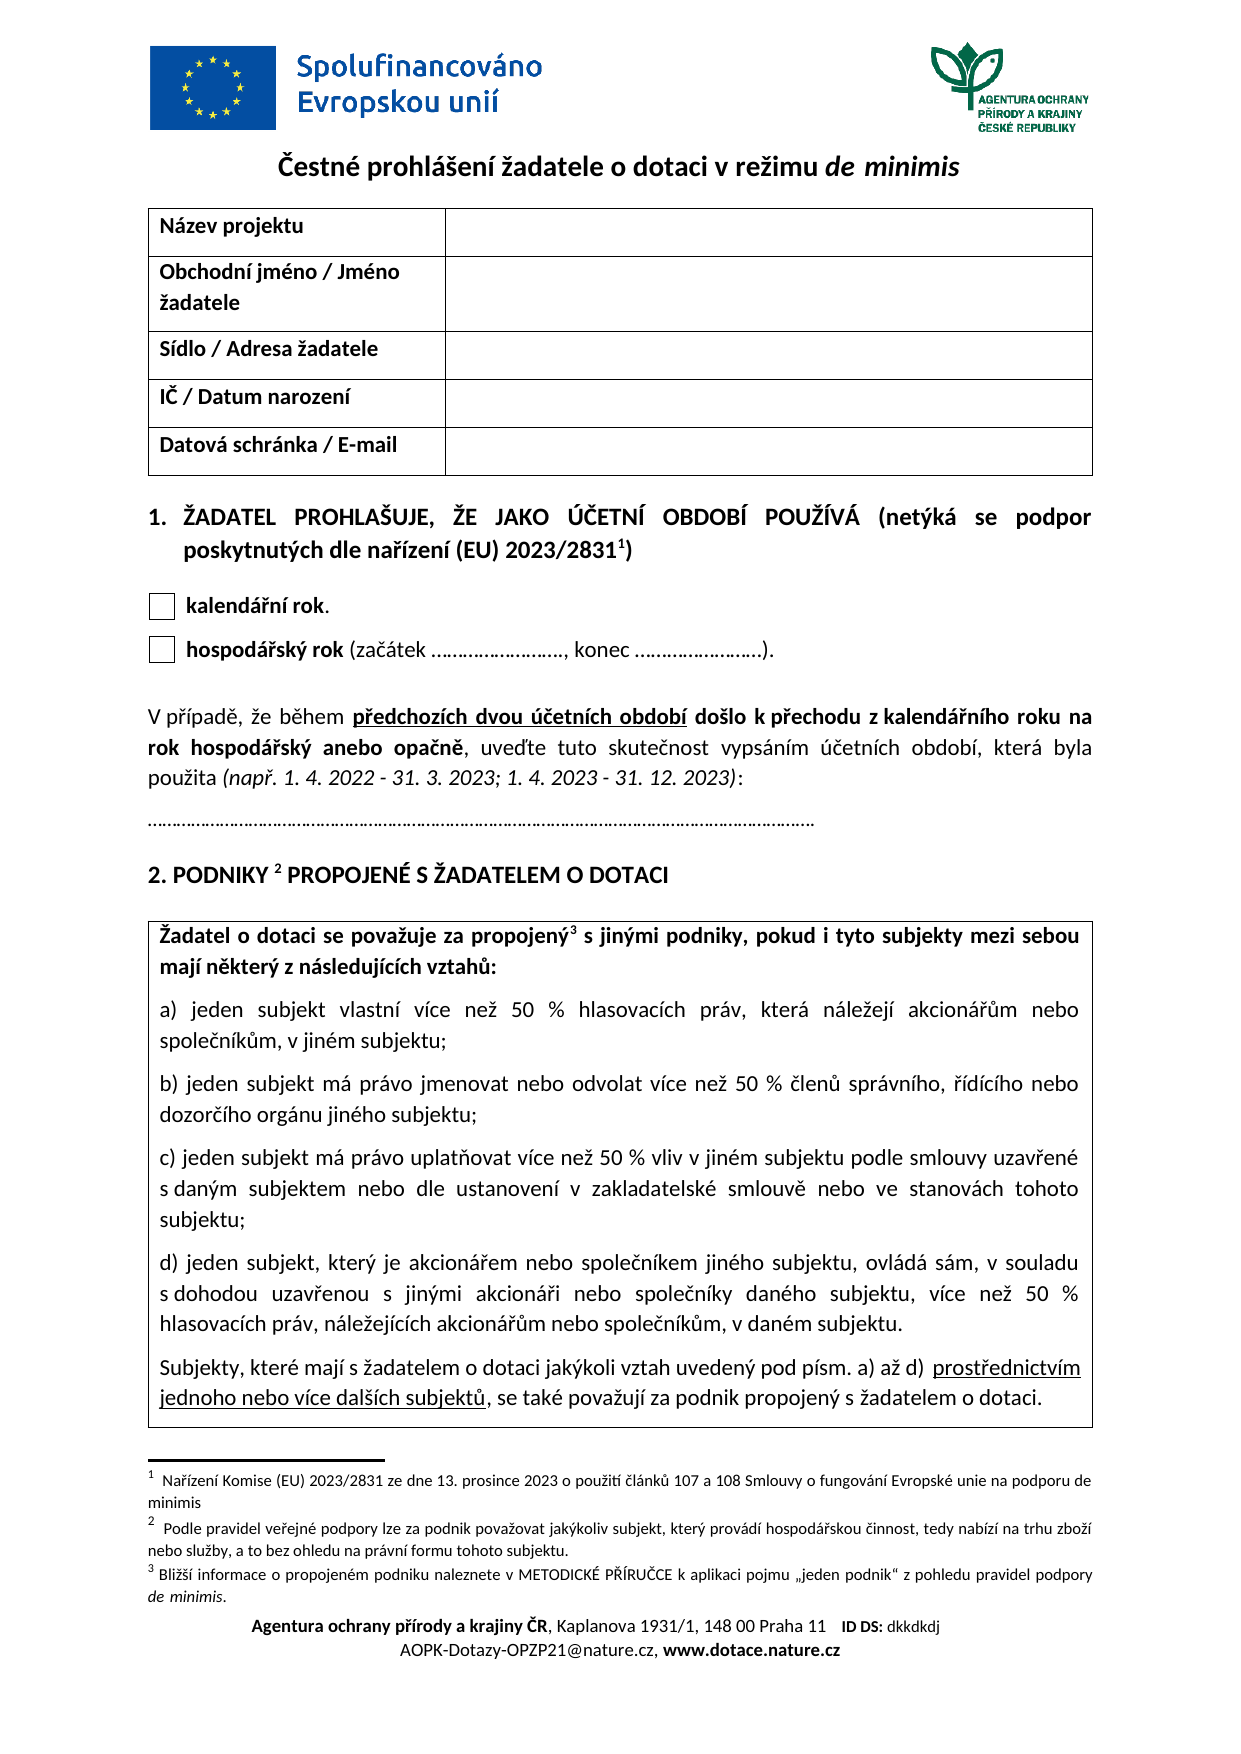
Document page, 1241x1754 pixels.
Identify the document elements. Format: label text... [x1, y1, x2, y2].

table_cell Datová schránka / E-mail [149, 428, 445, 475]
table_cell [446, 428, 1092, 475]
subtitle 2. PODNIKY PROPOJENÉ S ŽADATELEM O DOTACI [148, 859, 1093, 890]
text hospodářský rok (začátek ……………………., konec ……………………). [148, 635, 1093, 663]
text Čestné prohlášení žadatele o dotaci v režimu de minimis [148, 148, 1093, 183]
text V případě, že během předchozích dvou účetních období došlo k přechodu z kalendářního roku na rok hospodářský anebo opačně, uveďte tuto skutečnost vypsáním účetních období, která byla použita (např. 1. 4. 2022 - 31. 3. 2023; 1. 4. 2023 - 31. 12. 2023): [148, 702, 1093, 791]
table_cell Obchodní jméno / Jméno žadatele [149, 257, 445, 331]
table_cell Sídlo / Adresa žadatele [149, 332, 445, 379]
table_cell [446, 257, 1092, 331]
text …………………………………………………………………………………………………………………………. [148, 807, 1093, 832]
text kalendářní rok. [148, 592, 1093, 620]
table_cell [446, 332, 1092, 379]
picture [147, 42, 1089, 132]
table_header Žadatel o dotaci se považuje za propojený s jinými podniky, pokud i tyto subjekty mezi sebou mají některý z následujících vztahů: a) jeden subjekt vlastní více než 50 % hlasovacích práv, která náležejí akcionářům nebo společníkům, v jiném subjektu; b) jeden subjekt má právo jmenovat nebo odvolat více než 50 % členů správního, řídícího nebo dozorčího orgánu jiného subjektu; c) jeden subjekt má právo uplatňovat více než 50 % vliv v jiném subjektu podle smlouvy uzavřené s daným subjektem nebo dle ustanovení v zakladatelské smlouvě nebo ve stanovách tohoto subjektu; d) jeden subjekt, který je akcionářem nebo společníkem jiného subjektu, ovládá sám, v souladu s dohodou uzavřenou s jinými akcionáři nebo společníky daného subjektu, více než 50 % hlasovacích práv, náležejících akcionářům nebo společníkům, v daném subjektu. Subjekty, které mají s žadatelem o dotaci jakýkoli vztah uvedený pod písm. a) až d) prostřednictvím jednoho nebo více dalších subjektů, se také považují za podnik propojený s žadatelem o dotaci. [149, 922, 1092, 1427]
table_header [446, 209, 1092, 256]
table_cell IČ / Datum narození [149, 380, 445, 427]
subtitle ŽADATEL PROHLAŠUJE, ŽE JAKO ÚČETNÍ OBDOBÍ POUŽÍVÁ (netýká se podpor poskytnutých dle nařízení (EU) 2023/2831) [148, 501, 1093, 564]
table_header Název projektu [149, 209, 445, 256]
table_cell [446, 380, 1092, 427]
